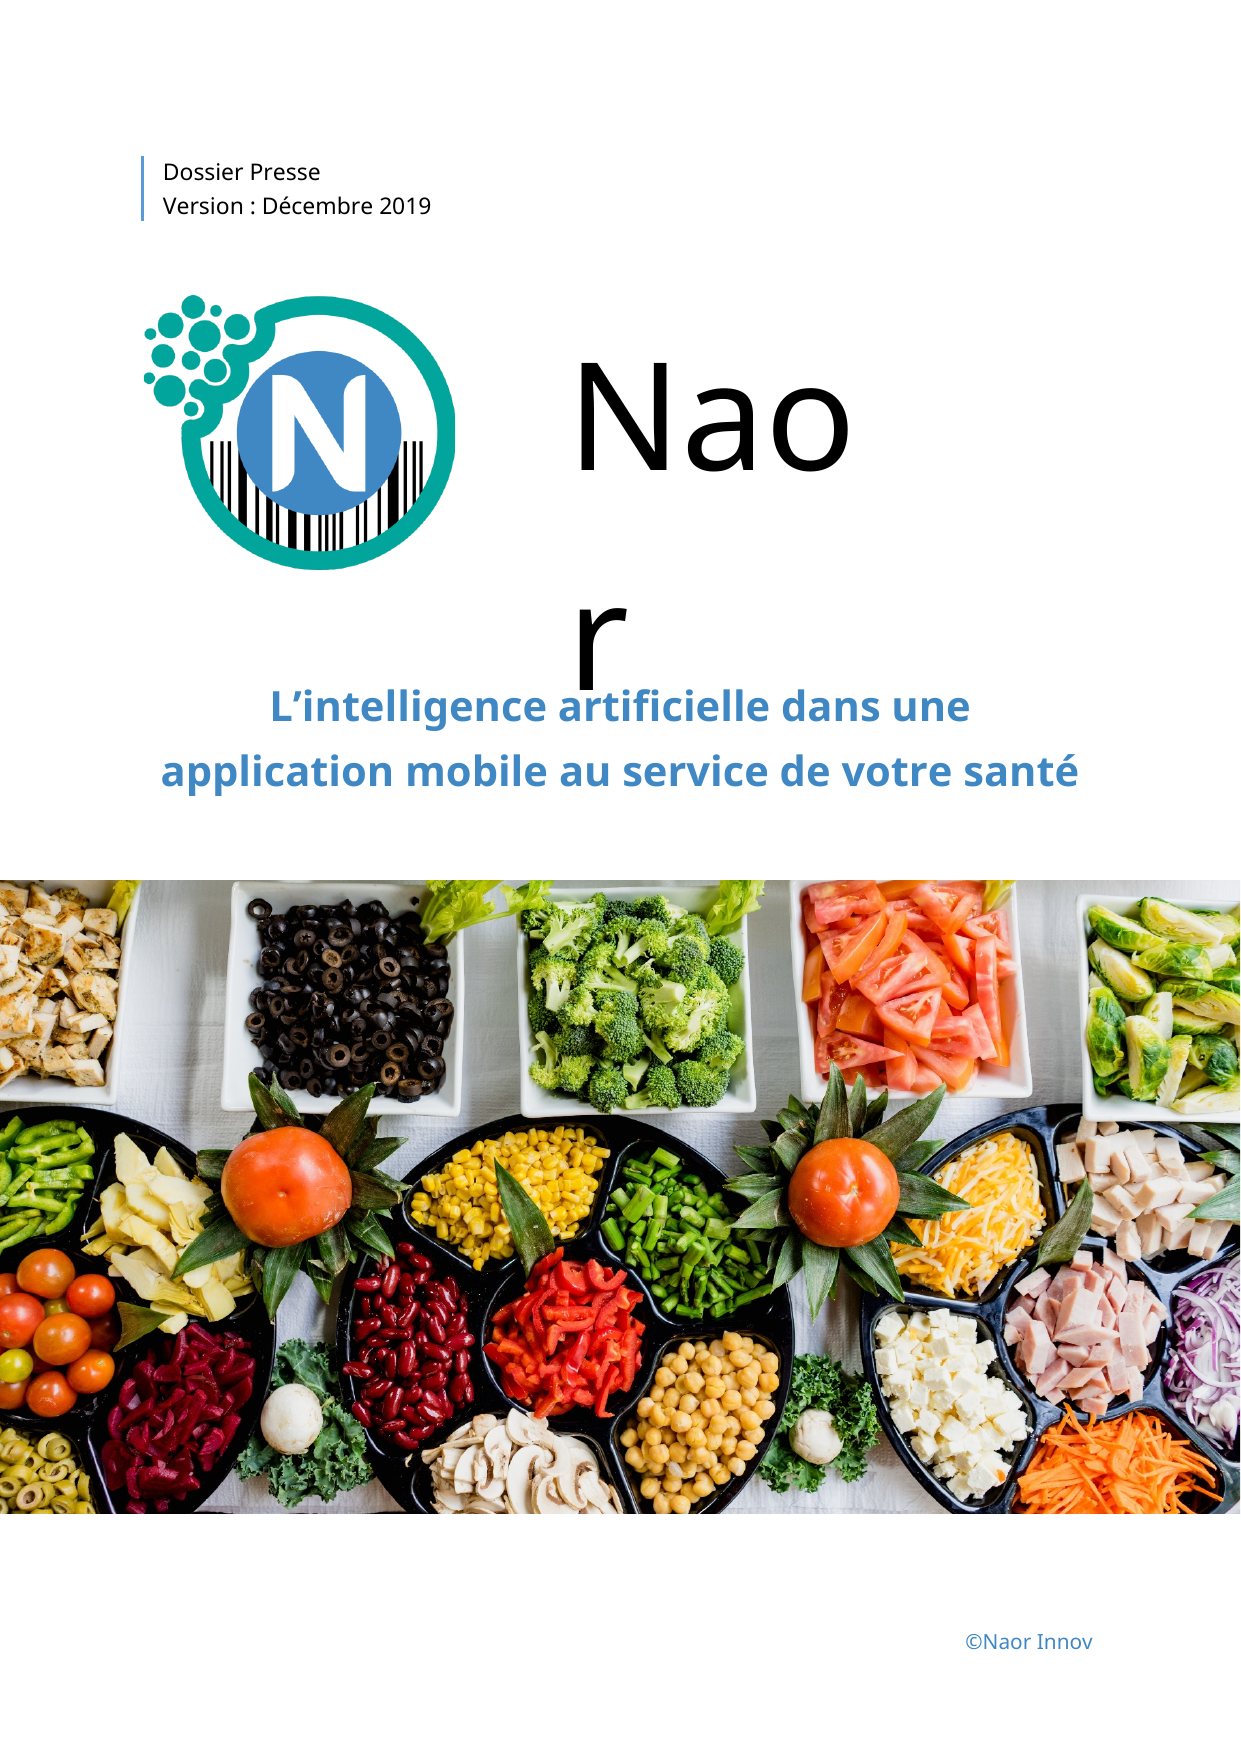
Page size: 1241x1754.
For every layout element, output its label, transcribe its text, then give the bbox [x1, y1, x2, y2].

picture [0, 880, 1241, 1514]
picture [143, 295, 456, 570]
text L’intelligence artificielle dans une application mobile au service de votre santé [148, 677, 1093, 799]
